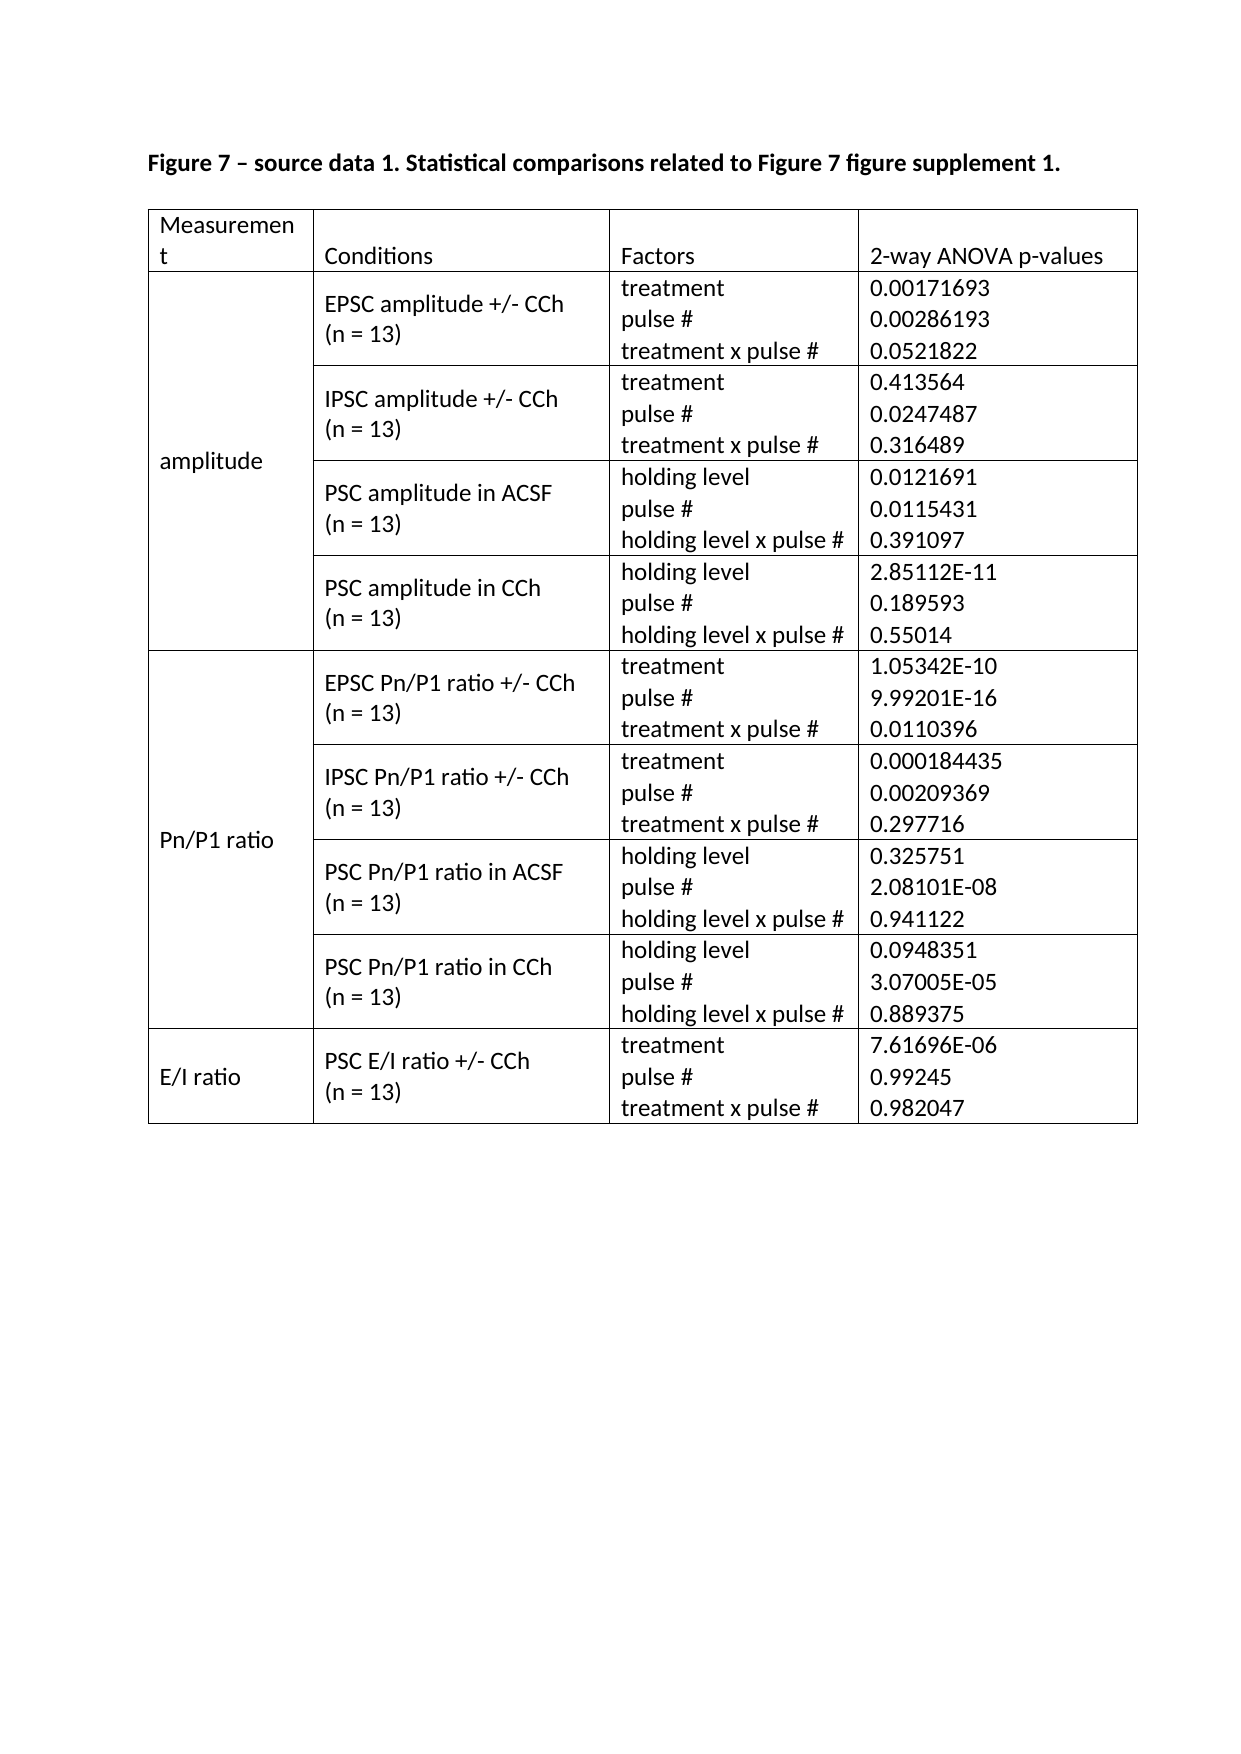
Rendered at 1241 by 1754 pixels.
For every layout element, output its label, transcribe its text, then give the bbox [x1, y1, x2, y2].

table_cell IPSC Pn/P1 ratio +/- CCh (n = 13) [314, 745, 609, 839]
table_cell treatment [610, 651, 858, 681]
table_cell pulse # [610, 776, 858, 807]
table_cell treatment [610, 1029, 858, 1060]
table_cell treatment x pulse # [610, 334, 858, 365]
table_cell pulse # [610, 397, 858, 428]
table_cell holding level [610, 461, 858, 492]
table_cell pulse # [610, 586, 858, 618]
table_cell 0.55014 [859, 618, 1137, 649]
table_cell holding level x pulse # [610, 523, 858, 555]
table_cell pulse # [610, 302, 858, 334]
table_cell E/I ratio [149, 1029, 313, 1123]
table_cell holding level x pulse # [610, 902, 858, 933]
table_cell pulse # [610, 965, 858, 997]
table_cell 0.99245 [859, 1060, 1137, 1091]
table_cell 3.07005E-05 [859, 965, 1137, 997]
table_cell 0.982047 [859, 1091, 1137, 1123]
table_header 2-way ANOVA p-values [859, 210, 1137, 271]
table_cell holding level [610, 556, 858, 586]
table_cell EPSC amplitude +/- CCh (n = 13) [314, 272, 609, 365]
table_cell 0.297716 [859, 807, 1137, 839]
table_cell IPSC amplitude +/- CCh (n = 13) [314, 366, 609, 460]
table_cell 1.05342E-10 [859, 651, 1137, 681]
table_cell amplitude [149, 272, 313, 649]
table_cell PSC E/I ratio +/- CCh (n = 13) [314, 1029, 609, 1123]
table_cell PSC Pn/P1 ratio in CCh (n = 13) [314, 935, 609, 1028]
table_cell 0.00286193 [859, 302, 1137, 334]
table_cell PSC Pn/P1 ratio in ACSF (n = 13) [314, 840, 609, 933]
table_cell 7.61696E-06 [859, 1029, 1137, 1060]
table_cell 2.08101E-08 [859, 870, 1137, 902]
table_cell treatment x pulse # [610, 1091, 858, 1123]
table_cell holding level [610, 935, 858, 965]
table_cell holding level x pulse # [610, 997, 858, 1028]
table_cell 0.189593 [859, 586, 1137, 618]
text Figure 7 – source data 1. Statistical comparisons related to Figure 7 figure supplement 1. [148, 148, 1093, 178]
table_cell 0.391097 [859, 523, 1137, 555]
table_header Factors [610, 210, 858, 271]
table_cell 0.413564 [859, 366, 1137, 397]
table_cell treatment [610, 272, 858, 302]
table_cell 2.85112E-11 [859, 556, 1137, 586]
table_cell PSC amplitude in ACSF (n = 13) [314, 461, 609, 555]
table_cell 0.941122 [859, 902, 1137, 933]
table_cell 9.99201E-16 [859, 681, 1137, 713]
table_cell treatment [610, 366, 858, 397]
table_cell pulse # [610, 681, 858, 713]
table_cell PSC amplitude in CCh (n = 13) [314, 556, 609, 649]
table_cell treatment x pulse # [610, 713, 858, 744]
table_cell holding level [610, 840, 858, 870]
table_cell 0.0115431 [859, 492, 1137, 523]
table_cell treatment [610, 745, 858, 776]
table_cell 0.316489 [859, 429, 1137, 460]
table_cell pulse # [610, 492, 858, 523]
table_header Measurement [149, 210, 313, 271]
table_cell 0.00171693 [859, 272, 1137, 302]
table_cell 0.000184435 [859, 745, 1137, 776]
table_cell 0.325751 [859, 840, 1137, 870]
table_cell EPSC Pn/P1 ratio +/- CCh (n = 13) [314, 651, 609, 744]
table_cell 0.0110396 [859, 713, 1137, 744]
table_cell treatment x pulse # [610, 429, 858, 460]
table_cell 0.0521822 [859, 334, 1137, 365]
table_cell 0.0121691 [859, 461, 1137, 492]
table_cell 0.0948351 [859, 935, 1137, 965]
table_cell holding level x pulse # [610, 618, 858, 649]
table_cell 0.889375 [859, 997, 1137, 1028]
table_cell 0.00209369 [859, 776, 1137, 807]
table_cell 0.0247487 [859, 397, 1137, 428]
table_cell Pn/P1 ratio [149, 651, 313, 1028]
table_cell treatment x pulse # [610, 807, 858, 839]
table_cell pulse # [610, 870, 858, 902]
table_header Conditions [314, 210, 609, 271]
table_cell pulse # [610, 1060, 858, 1091]
